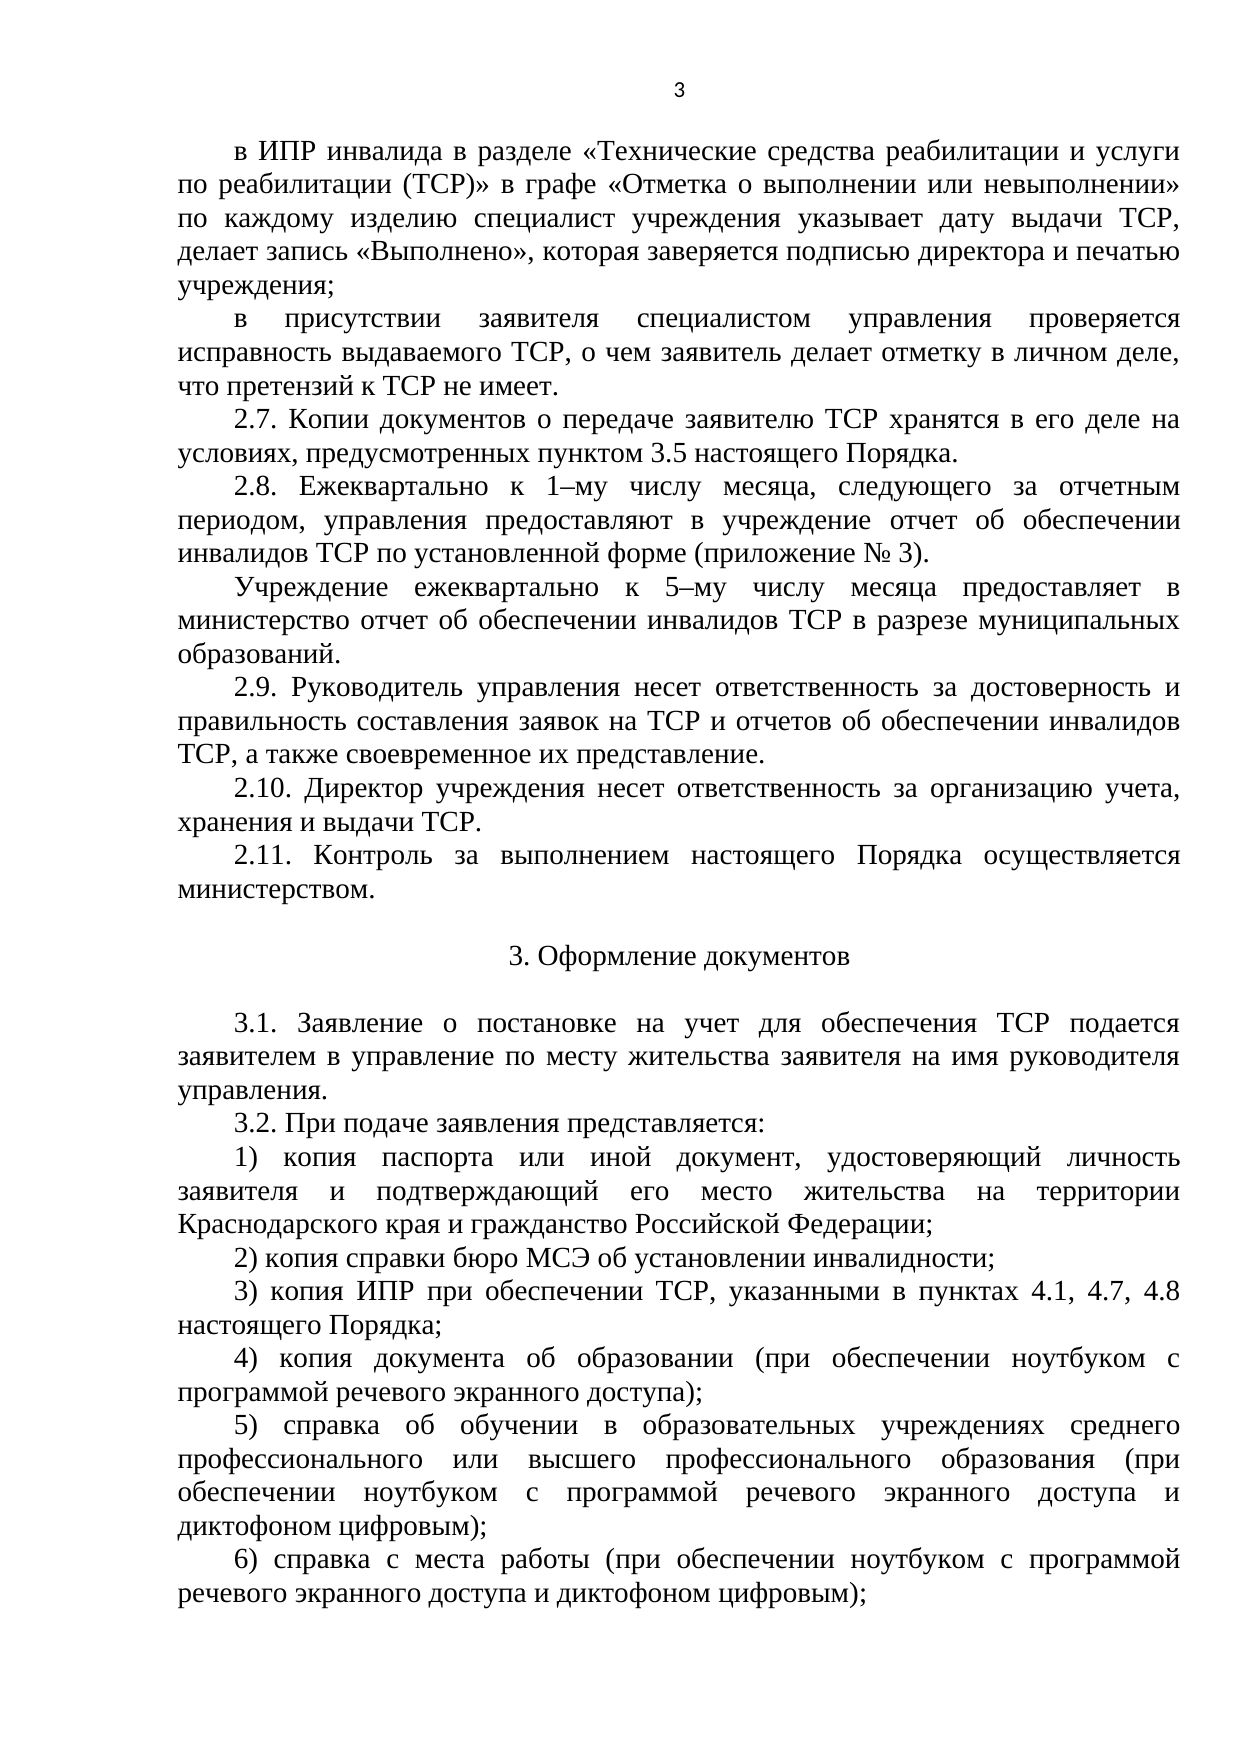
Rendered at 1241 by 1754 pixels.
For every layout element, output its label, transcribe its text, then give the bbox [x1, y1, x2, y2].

text в ИПР инвалида в разделе «Технические средства реабилитации и услуги по реабилитации (ТСР)» в графе «Отметка о выполнении или невыполнении» по каждому изделию специалист учреждения указывает дату выдачи ТСР, делает запись «Выполнено», которая заверяется подписью директора и печатью учреждения; [177, 133, 1181, 301]
text 2.7. Копии документов о передаче заявителю ТСР хранятся в его деле на условиях, предусмотренных пунктом 3.5 настоящего Порядка. [177, 401, 1181, 468]
text 2.8. Ежеквартально к 1–му числу месяца, следующего за отчетным периодом, управления предоставляют в учреждение отчет об обеспечении инвалидов ТСР по установленной форме (приложение № 3). [177, 468, 1181, 569]
text в присутствии заявителя специалистом управления проверяется исправность выдаваемого ТСР, о чем заявитель делает отметку в личном деле, что претензий к ТСР не имеет. [177, 301, 1181, 401]
text 4) копия документа об образовании (при обеспечении ноутбуком с программой речевого экранного доступа); [177, 1340, 1181, 1407]
text 6) справка с места работы (при обеспечении ноутбуком с программой речевого экранного доступа и диктофоном цифровым); [177, 1542, 1181, 1609]
text 3. Оформление документов [177, 938, 1181, 971]
text Учреждение ежеквартально к 5–му числу месяца предоставляет в министерство отчет об обеспечении инвалидов ТСР в разрезе муниципальных образований. [177, 569, 1181, 669]
text 1) копия паспорта или иной документ, удостоверяющий личность заявителя и подтверждающий его место жительства на территории Краснодарского края и гражданство Российской Федерации; [177, 1139, 1181, 1240]
text 2.9. Руководитель управления несет ответственность за достоверность и правильность составления заявок на ТСР и отчетов об обеспечении инвалидов ТСР, а также своевременное их представление. [177, 669, 1181, 770]
text 3.2. При подаче заявления представляется: [177, 1106, 1181, 1139]
text 2) копия справки бюро МСЭ об установлении инвалидности; [177, 1240, 1181, 1273]
text 2.10. Директор учреждения несет ответственность за организацию учета, хранения и выдачи ТСР. [177, 770, 1181, 837]
text 3) копия ИПР при обеспечении ТСР, указанными в пунктах 4.1, 4.7, 4.8 настоящего Порядка; [177, 1273, 1181, 1340]
text 5) справка об обучении в образовательных учреждениях среднего профессионального или высшего профессионального образования (при обеспечении ноутбуком с программой речевого экранного доступа и диктофоном цифровым); [177, 1407, 1181, 1542]
text 2.11. Контроль за выполнением настоящего Порядка осуществляется министерством. [177, 837, 1181, 904]
text 3.1. Заявление о постановке на учет для обеспечения ТСР подается заявителем в управление по месту жительства заявителя на имя руководителя управления. [177, 1005, 1181, 1106]
